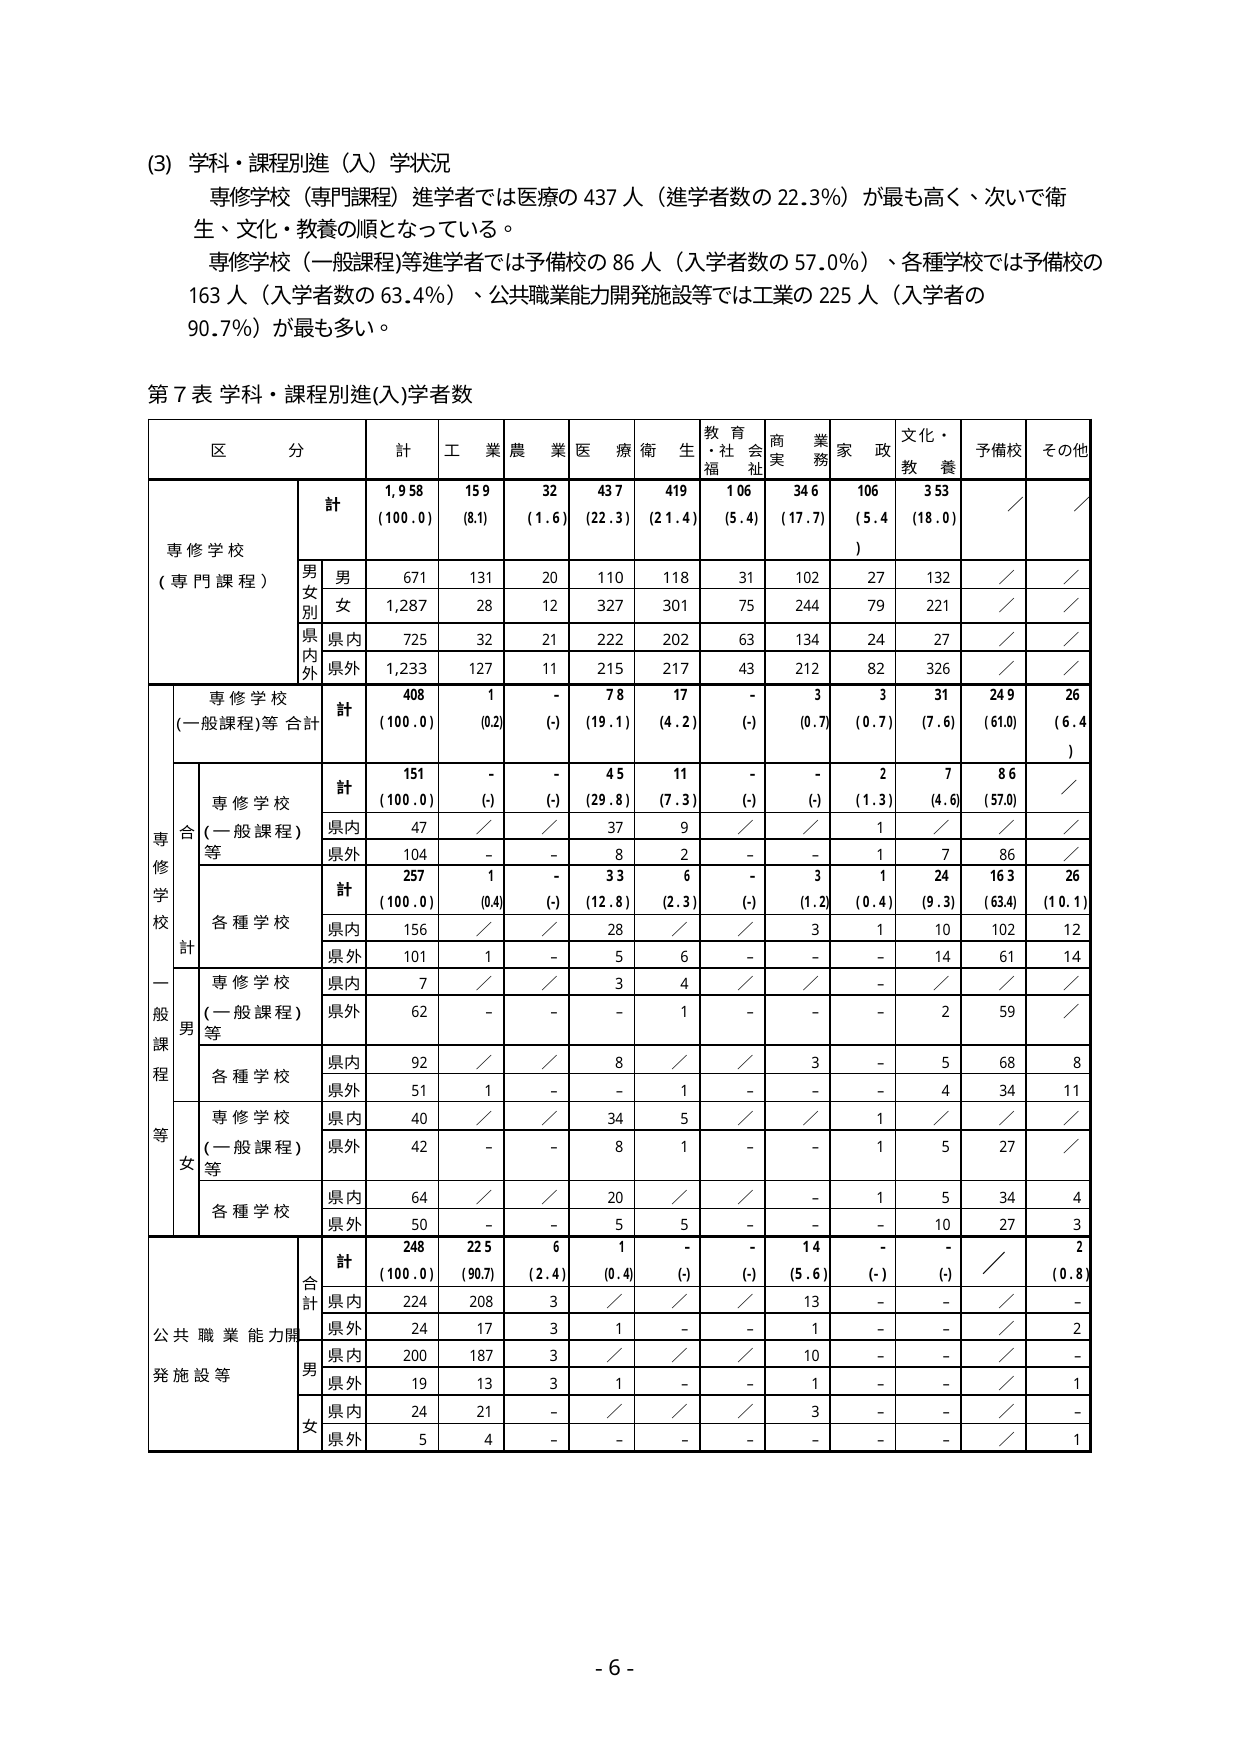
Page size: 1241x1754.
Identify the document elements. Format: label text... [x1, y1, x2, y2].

table_cell 8 [1027, 1046, 1089, 1073]
table_cell 1 [570, 1314, 634, 1338]
table_cell 8 6 ( 57.0) [962, 764, 1025, 811]
table_cell 21 [505, 624, 568, 650]
table_cell - [831, 1424, 895, 1450]
table_header 家 政 [831, 420, 895, 478]
table_cell 28 [570, 915, 634, 940]
table_cell 5 [367, 1424, 438, 1450]
table_cell 13 [766, 1287, 829, 1312]
table_cell 43 7 (22 . 3 ) [570, 481, 634, 559]
table_cell 102 [766, 561, 829, 588]
table_cell 132 [896, 561, 960, 588]
table_cell 19 [367, 1368, 438, 1394]
table_cell 2 [635, 840, 699, 864]
table_cell 200 [367, 1341, 438, 1366]
table_cell 61 [962, 942, 1025, 966]
table_cell ／ [962, 652, 1025, 683]
table_cell ／ [1027, 996, 1089, 1044]
table_cell 6 ( 2 . 4 ) [505, 1238, 568, 1286]
table_cell 県内 [323, 969, 365, 994]
table_cell 4 [1027, 1181, 1089, 1207]
table_cell - [635, 1368, 699, 1394]
table_cell 県内 [323, 1341, 365, 1366]
table_cell ／ [766, 1102, 829, 1129]
table_cell - [766, 1424, 829, 1450]
table_cell - [896, 1287, 960, 1312]
table_cell - (-) [701, 686, 764, 762]
table_cell 県内 [323, 1181, 365, 1207]
table_cell ／ [439, 1046, 503, 1073]
table_cell 5 [570, 942, 634, 966]
table_cell ／ [439, 1102, 503, 1129]
table_cell 5 [635, 1209, 699, 1235]
table_cell 3 ( 0 . 7 ) [831, 686, 895, 762]
table_cell 3 [766, 1396, 829, 1422]
table_cell 24 9 ( 61.0) [962, 686, 1025, 762]
table_cell 725 [367, 624, 438, 650]
table_cell 14 [1027, 942, 1089, 966]
table_cell 11 [1027, 1074, 1089, 1101]
text 専修学校（一般課程)等進学者では予備校の86 人（入学者数の57.0％）、各種学校では予備校の [208, 247, 1240, 277]
table_cell - (-) [701, 764, 764, 811]
table_cell 40 [367, 1102, 438, 1129]
table_cell 419 (2 1 . 4 ) [635, 481, 699, 559]
table_cell ／ [439, 915, 503, 940]
table_cell 20 [505, 561, 568, 588]
table_cell 10 [766, 1341, 829, 1366]
table_cell ／ [1027, 652, 1089, 683]
table_cell 各 種 学 校 [200, 866, 321, 966]
table_cell 1 06 (5 . 4) [701, 481, 764, 559]
table_cell 1 [570, 1368, 634, 1394]
table_cell - [766, 840, 829, 864]
table_cell - [701, 1074, 764, 1101]
table_cell ／ [701, 1287, 764, 1312]
table_cell - [570, 996, 634, 1044]
table_cell 県外 [323, 1424, 365, 1450]
table_cell 2 [896, 996, 960, 1044]
table_cell 11 [505, 652, 568, 683]
table_cell 県外 [323, 652, 365, 683]
table_cell ／ [962, 561, 1025, 588]
table_cell - [701, 942, 764, 966]
table_cell ／ [701, 915, 764, 940]
table_cell - [505, 1396, 568, 1422]
table_cell 7 8 (19 . 1 ) [570, 686, 634, 762]
table_cell 女 [323, 589, 365, 622]
table_cell 50 [367, 1209, 438, 1235]
table_cell 3 (0 . 7) [766, 686, 829, 762]
table_cell 3 [505, 1314, 568, 1338]
table_cell - [439, 996, 503, 1044]
table_cell 22 5 ( 90.7) [439, 1238, 503, 1286]
table_cell 1 [1027, 1368, 1089, 1394]
table_cell - (-) [766, 764, 829, 811]
table_cell - [701, 1209, 764, 1235]
table_cell 合計 [299, 1238, 321, 1338]
table_cell 63 [701, 624, 764, 650]
table_cell ／ [635, 1341, 699, 1366]
table_cell - [831, 1368, 895, 1394]
table_cell 24 [367, 1396, 438, 1422]
table_cell 13 [439, 1368, 503, 1394]
table_cell 計 [323, 866, 365, 913]
table_cell 1 [635, 996, 699, 1044]
table_cell 県外 [323, 1314, 365, 1338]
table_cell 75 [701, 589, 764, 622]
table_cell 24 [831, 624, 895, 650]
table_cell 11 (7 . 3 ) [635, 764, 699, 811]
table_cell 5 [896, 1131, 960, 1179]
table_cell 1 [766, 1314, 829, 1338]
table_cell ／ [1027, 764, 1089, 811]
table_cell ／ [439, 813, 503, 838]
table_cell 県外 [323, 942, 365, 966]
table_cell 6 (2 . 3 ) [635, 866, 699, 913]
table_cell 2 ( 0 . 8 ) [1027, 1238, 1089, 1286]
table_cell 県内 [323, 813, 365, 838]
table_cell 計 [323, 1238, 365, 1286]
table_cell 24 (9 . 3) [896, 866, 960, 913]
table_cell - [701, 1314, 764, 1338]
table_header 予備校 [962, 420, 1025, 478]
table_cell - [701, 1424, 764, 1450]
table_cell 専 修 学 校 ( 専 門 課 程 ） [149, 481, 297, 683]
table_cell - (-) [439, 764, 503, 811]
table_cell ／ [1027, 624, 1089, 650]
table_cell ／ [962, 624, 1025, 650]
table_cell 県内 [323, 1396, 365, 1422]
text 第７表 学科・課程別進(入)学者数 [148, 380, 1240, 408]
table_cell 1, 9 58 ( 100 . 0 ) [367, 481, 438, 559]
table_cell ／ [766, 813, 829, 838]
table_cell ／ [962, 1238, 1025, 1286]
table_cell 671 [367, 561, 438, 588]
table_cell - (-) [505, 686, 568, 762]
table_cell 合 計 [174, 764, 198, 966]
table_cell ／ [701, 1181, 764, 1207]
table_cell 県外 [323, 1131, 365, 1179]
table_cell - [831, 1287, 895, 1312]
table_cell ／ [1027, 561, 1089, 588]
table_cell 2 [1027, 1314, 1089, 1338]
table_cell 4 [896, 1074, 960, 1101]
table_cell 101 [367, 942, 438, 966]
table_cell - [701, 840, 764, 864]
table_cell 17 (4 . 2 ) [635, 686, 699, 762]
table_cell 79 [831, 589, 895, 622]
table_cell 8 [570, 1046, 634, 1073]
table_cell ／ [570, 1287, 634, 1312]
table_cell 51 [367, 1074, 438, 1101]
table_cell 27 [962, 1209, 1025, 1235]
table_cell - [831, 1046, 895, 1073]
table_cell 1 4 (5 . 6 ) [766, 1238, 829, 1286]
table_cell 222 [570, 624, 634, 650]
table_cell - [1027, 1396, 1089, 1422]
table_cell 6 [635, 942, 699, 966]
table_cell 3 3 (12 . 8 ) [570, 866, 634, 913]
table_cell 4 [439, 1424, 503, 1450]
table_cell - [635, 1424, 699, 1450]
table_cell 5 [896, 1181, 960, 1207]
table_cell ／ [635, 915, 699, 940]
table_cell ／ [505, 1102, 568, 1129]
table_cell 24 [367, 1314, 438, 1338]
text 専修学校（専門課程）進学者では医療の437 人（進学者数の22.3％）が最も高く、次いで衛生、文化・教養の順となっている。 [194, 181, 1086, 244]
table_cell 32 ( 1 . 6 ) [505, 481, 568, 559]
table_cell 3 [1027, 1209, 1089, 1235]
table_cell 3 [766, 1046, 829, 1073]
table_cell 64 [367, 1181, 438, 1207]
table_cell - [505, 1424, 568, 1450]
table_cell 34 [962, 1074, 1025, 1101]
table_cell 計 [323, 764, 365, 811]
table_header 工 業 [439, 420, 503, 478]
table_cell - [570, 1424, 634, 1450]
table_cell ／ [962, 1424, 1025, 1450]
table_cell - [570, 1074, 634, 1101]
table_header 教 育 ・社 会 福 祉 [701, 420, 764, 478]
table_cell 102 [962, 915, 1025, 940]
table_cell 1 [831, 840, 895, 864]
table_cell 1 [635, 1074, 699, 1101]
table_cell 公 共 職 業 能 力開 発 施 設 等 [149, 1238, 297, 1450]
table_cell - [439, 840, 503, 864]
table_cell 106 ( 5 . 4 ) [831, 481, 895, 559]
table_cell 県外 [323, 1209, 365, 1235]
table_header 衛 生 [635, 420, 699, 478]
table_cell ／ [896, 969, 960, 994]
table_cell 26 (1 0. 1 ) [1027, 866, 1089, 913]
table_cell ／ [1027, 813, 1089, 838]
table_cell 5 [635, 1102, 699, 1129]
table_cell ／ [505, 1046, 568, 1073]
table_cell 248 ( 100 . 0 ) [367, 1238, 438, 1286]
table_cell 9 [635, 813, 699, 838]
table_cell 3 [505, 1287, 568, 1312]
table_cell 県外 [323, 996, 365, 1044]
table_cell 151 ( 100 . 0 ) [367, 764, 438, 811]
table_cell ／ [701, 969, 764, 994]
table_cell ／ [701, 1341, 764, 1366]
table_cell 62 [367, 996, 438, 1044]
table_cell - [831, 1396, 895, 1422]
table_cell ／ [635, 1287, 699, 1312]
table_cell 327 [570, 589, 634, 622]
table_cell - [701, 1131, 764, 1179]
table_cell 21 [439, 1396, 503, 1422]
table_cell 1 [439, 942, 503, 966]
table_cell 31 [701, 561, 764, 588]
table_cell 専修学校 一般課程 等 [149, 686, 173, 1235]
table_cell 1 ( 0 . 4 ) [831, 866, 895, 913]
table_cell 10 [896, 1209, 960, 1235]
table_cell ／ [896, 813, 960, 838]
table_cell - [766, 1209, 829, 1235]
table_cell ／ [701, 813, 764, 838]
table_cell 男 女別 [299, 561, 321, 622]
table_cell - (-) [896, 1238, 960, 1286]
table_cell 1,233 [367, 652, 438, 683]
table_cell ／ [635, 1396, 699, 1422]
table_cell 27 [896, 624, 960, 650]
table_cell 1 [439, 1074, 503, 1101]
table_cell - [896, 1396, 960, 1422]
table_cell ／ [962, 969, 1025, 994]
table_cell - [896, 1341, 960, 1366]
table_cell 1 [766, 1368, 829, 1394]
table_cell - [831, 969, 895, 994]
table_cell 59 [962, 996, 1025, 1044]
table_cell 1 (0.4) [439, 866, 503, 913]
table_cell 女 [174, 1102, 198, 1235]
table_cell 43 [701, 652, 764, 683]
table_cell 1 [831, 915, 895, 940]
table_cell 17 [439, 1314, 503, 1338]
table_cell - [831, 1209, 895, 1235]
table_cell 15 9 (8.1) [439, 481, 503, 559]
table_cell - (-) [505, 764, 568, 811]
table_cell ／ [1027, 840, 1089, 864]
table_cell ／ [505, 915, 568, 940]
table_cell 10 [896, 915, 960, 940]
table_cell - [505, 942, 568, 966]
table_cell - [439, 1209, 503, 1235]
table_cell 244 [766, 589, 829, 622]
table_cell 326 [896, 652, 960, 683]
table_cell 3 [570, 969, 634, 994]
table_cell 県内 [323, 624, 365, 650]
table_cell 1 [831, 1181, 895, 1207]
table_cell 42 [367, 1131, 438, 1179]
table_cell 1 [831, 1131, 895, 1179]
table_cell - [701, 1368, 764, 1394]
table_cell - [505, 840, 568, 864]
table_cell - [831, 1074, 895, 1101]
table_cell - [766, 1074, 829, 1101]
table_cell 82 [831, 652, 895, 683]
table_cell 1,287 [367, 589, 438, 622]
table_cell 男 [323, 561, 365, 588]
table_cell ／ [1027, 969, 1089, 994]
table_cell 224 [367, 1287, 438, 1312]
table_cell ／ [962, 1396, 1025, 1422]
table_cell 4 5 (29 . 8 ) [570, 764, 634, 811]
table_cell 1 (0.2) [439, 686, 503, 762]
table_cell 県内 [323, 1046, 365, 1073]
table_cell 専 修 学 校 ( 一般課程) 等 [200, 969, 321, 1044]
table_cell 202 [635, 624, 699, 650]
table_cell 118 [635, 561, 699, 588]
table_cell 計 [323, 686, 365, 762]
table_cell 1 [831, 1102, 895, 1129]
table_cell 20 [570, 1181, 634, 1207]
table_cell ／ [962, 1314, 1025, 1338]
table_header 医 療 [570, 420, 634, 478]
table_cell 12 [505, 589, 568, 622]
table_cell 5 [570, 1209, 634, 1235]
table_cell 212 [766, 652, 829, 683]
table_cell 3 (1 . 2) [766, 866, 829, 913]
table_cell 県内 外 [299, 624, 321, 683]
table_cell - [1027, 1287, 1089, 1312]
table_cell ／ [701, 1102, 764, 1129]
table_cell - [831, 996, 895, 1044]
table_cell 134 [766, 624, 829, 650]
table_cell 1 (0 . 4) [570, 1238, 634, 1286]
table_cell ／ [896, 1102, 960, 1129]
table_cell 男 [299, 1341, 321, 1394]
table_cell ／ [1027, 481, 1089, 559]
table_cell - [896, 1314, 960, 1338]
table_cell 県外 [323, 1074, 365, 1101]
table_cell 131 [439, 561, 503, 588]
table_cell 女 [299, 1396, 321, 1450]
table_cell 34 [962, 1181, 1025, 1207]
table_cell 257 ( 100 . 0 ) [367, 866, 438, 913]
table_cell 8 [570, 1131, 634, 1179]
table_cell - [831, 1341, 895, 1366]
text 163 人（入学者数の63.4％）、公共職業能力開発施設等では工業の225 人（入学者の90.7％）が最も多い。 [187, 280, 1069, 343]
table_cell ／ [505, 969, 568, 994]
table_cell 5 [896, 1046, 960, 1073]
table_cell 計 [299, 481, 365, 559]
table_cell 26 ( 6 . 4 ) [1027, 686, 1089, 762]
table_cell 県外 [323, 1368, 365, 1394]
table_cell 7 [367, 969, 438, 994]
table_cell 16 3 ( 63.4) [962, 866, 1025, 913]
table_header 区 分 [149, 420, 365, 478]
table_cell 127 [439, 652, 503, 683]
table_cell 県内 [323, 1287, 365, 1312]
table_cell 110 [570, 561, 634, 588]
table_cell 221 [896, 589, 960, 622]
table_header 文化・ 教 養 [896, 420, 960, 478]
table_cell 156 [367, 915, 438, 940]
table_cell - [505, 1209, 568, 1235]
table_cell ／ [1027, 589, 1089, 622]
table_cell ／ [570, 1396, 634, 1422]
table_cell - [1027, 1341, 1089, 1366]
table_cell ／ [505, 813, 568, 838]
table_cell ／ [962, 589, 1025, 622]
table_cell 7 (4 . 6) [896, 764, 960, 811]
table_cell ／ [962, 1287, 1025, 1312]
table_cell ／ [962, 813, 1025, 838]
table_cell 34 [570, 1102, 634, 1129]
table_cell 各 種 学 校 [200, 1046, 321, 1101]
table_cell 1 [831, 813, 895, 838]
table_cell 2 ( 1 . 3 ) [831, 764, 895, 811]
table_cell 28 [439, 589, 503, 622]
table_cell - (-) [701, 1238, 764, 1286]
table_cell 3 53 (18 . 0 ) [896, 481, 960, 559]
table_cell 各 種 学 校 [200, 1181, 321, 1235]
table_cell 215 [570, 652, 634, 683]
table_cell 92 [367, 1046, 438, 1073]
table_cell ／ [570, 1341, 634, 1366]
table_cell - [766, 996, 829, 1044]
table_header その他 [1027, 420, 1089, 478]
table_cell 32 [439, 624, 503, 650]
table_cell 7 [896, 840, 960, 864]
table_cell 1 [635, 1131, 699, 1179]
table_cell 1 [1027, 1424, 1089, 1450]
table_cell - [635, 1314, 699, 1338]
table_cell ／ [1027, 1102, 1089, 1129]
table_cell ／ [766, 969, 829, 994]
table_cell 27 [962, 1131, 1025, 1179]
table_cell - [766, 1181, 829, 1207]
table_cell 県外 [323, 840, 365, 864]
table_cell ／ [962, 481, 1025, 559]
table_cell 68 [962, 1046, 1025, 1073]
table_cell 4 [635, 969, 699, 994]
table_cell 3 [505, 1368, 568, 1394]
table_cell 専 修 学 校 ( 一般課程) 等 [200, 1102, 321, 1179]
table_cell 14 [896, 942, 960, 966]
table_cell 217 [635, 652, 699, 683]
table_cell ／ [1027, 1131, 1089, 1179]
table_cell 27 [831, 561, 895, 588]
table_cell - [505, 996, 568, 1044]
table_cell - [896, 1424, 960, 1450]
table_cell - (-) [635, 1238, 699, 1286]
table_cell - (-) [505, 866, 568, 913]
table_cell - [505, 1131, 568, 1179]
table_cell - [831, 942, 895, 966]
table_cell ／ [505, 1181, 568, 1207]
table_cell - [766, 942, 829, 966]
table_cell 37 [570, 813, 634, 838]
table_cell 208 [439, 1287, 503, 1312]
table_cell ／ [439, 969, 503, 994]
table_cell 47 [367, 813, 438, 838]
list 学科・課程別進（入）学状況 [148, 148, 1240, 178]
table_cell 8 [570, 840, 634, 864]
table_cell - (- ) [831, 1238, 895, 1286]
table_cell 専 修 学 校 ( 一般課程) 等 [200, 764, 321, 864]
table_cell 104 [367, 840, 438, 864]
table_cell - [831, 1314, 895, 1338]
table_cell - [701, 996, 764, 1044]
table_cell 408 ( 100 . 0 ) [367, 686, 438, 762]
table_cell 31 (7 . 6) [896, 686, 960, 762]
table_cell ／ [635, 1181, 699, 1207]
table_cell 3 [505, 1341, 568, 1366]
table_cell 専 修 学 校 (一般課程)等 合計 [174, 686, 321, 762]
table_cell 県内 [323, 1102, 365, 1129]
table_cell - [505, 1074, 568, 1101]
table_cell - [896, 1368, 960, 1394]
table_cell - (-) [701, 866, 764, 913]
table_cell ／ [635, 1046, 699, 1073]
table_cell 12 [1027, 915, 1089, 940]
table_cell ／ [962, 1102, 1025, 1129]
table_cell 3 [766, 915, 829, 940]
table_cell ／ [962, 1341, 1025, 1366]
table_cell - [766, 1131, 829, 1179]
table_header 計 [367, 420, 438, 478]
table_cell 県内 [323, 915, 365, 940]
table_cell 男 [174, 969, 198, 1101]
table_cell ／ [439, 1181, 503, 1207]
table_cell ／ [962, 1368, 1025, 1394]
table_cell 187 [439, 1341, 503, 1366]
table_header 商 業 実 務 [766, 420, 829, 478]
table_cell ／ [701, 1396, 764, 1422]
table_header 農 業 [505, 420, 568, 478]
table_cell ／ [701, 1046, 764, 1073]
table_cell - [439, 1131, 503, 1179]
table_cell 301 [635, 589, 699, 622]
table_cell 34 6 ( 17 . 7) [766, 481, 829, 559]
table_cell 86 [962, 840, 1025, 864]
